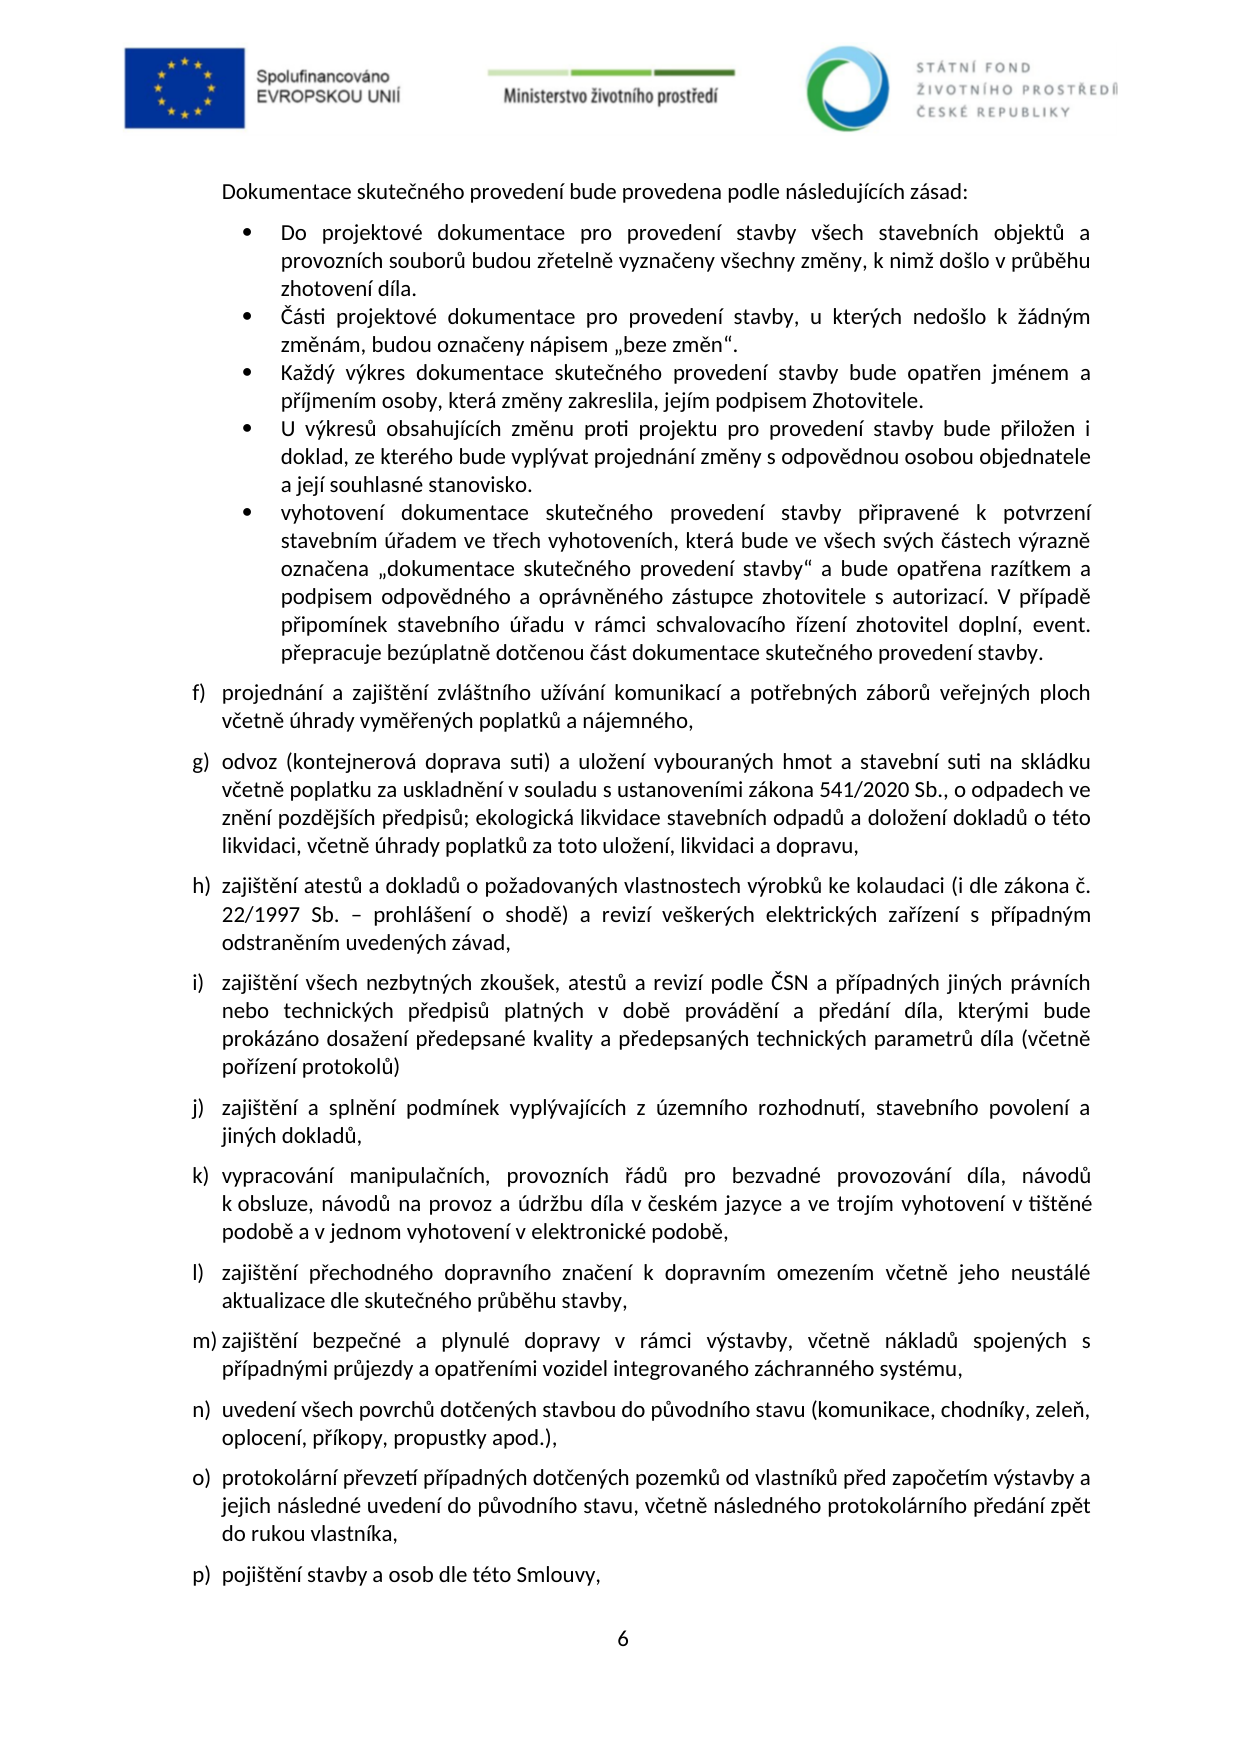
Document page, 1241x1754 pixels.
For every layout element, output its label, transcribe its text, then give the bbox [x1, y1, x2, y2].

list zajištění a splnění podmínek vyplývajících z územního rozhodnutí, stavebního povolení a jiných dokladů, [192, 1093, 1092, 1149]
list zajištění přechodného dopravního značení k dopravním omezením včetně jeho neustálé aktualizace dle skutečného průběhu stavby, [192, 1258, 1092, 1314]
list Každý výkres dokumentace skutečného provedení stavby bude opatřen jménem a příjmením osoby, která změny zakreslila, jejím podpisem Zhotovitele. [243, 358, 1092, 414]
list Do projektové dokumentace pro provedení stavby všech stavebních objektů a provozních souborů budou zřetelně vyznačeny všechny změny, k nimž došlo v průběhu zhotovení díla. [243, 218, 1092, 302]
list odvoz (kontejnerová doprava suti) a uložení vybouraných hmot a stavební suti na skládku včetně poplatku za uskladnění v souladu s ustanoveními zákona 541/2020 Sb., o odpadech ve znění pozdějších předpisů; ekologická likvidace stavebních odpadů a doložení dokladů o této likvidaci, včetně úhrady poplatků za toto uložení, likvidaci a dopravu, [192, 747, 1092, 859]
list projednání a zajištění zvláštního užívání komunikací a potřebných záborů veřejných ploch včetně úhrady vyměřených poplatků a nájemného, [192, 678, 1092, 734]
list vyhotovení dokumentace skutečného provedení stavby připravené k potvrzení stavebním úřadem ve třech vyhotoveních, která bude ve všech svých částech výrazně označena „dokumentace skutečného provedení stavby“ a bude opatřena razítkem a podpisem odpovědného a oprávněného zástupce zhotovitele s autorizací. V případě připomínek stavebního úřadu v rámci schvalovacího řízení zhotovitel doplní, event. přepracuje bezúplatně dotčenou část dokumentace skutečného provedení stavby. [243, 498, 1092, 666]
picture [122, 42, 1118, 136]
list Části projektové dokumentace pro provedení stavby, u kterých nedošlo k žádným změnám, budou označeny nápisem „beze změn“. [243, 302, 1092, 358]
list zajištění bezpečné a plynulé dopravy v rámci výstavby, včetně nákladů spojených s případnými průjezdy a opatřeními vozidel integrovaného záchranného systému, [192, 1326, 1092, 1382]
text Dokumentace skutečného provedení bude provedena podle následujících zásad: [222, 177, 1092, 205]
list zajištění všech nezbytných zkoušek, atestů a revizí podle ČSN a případných jiných právních nebo technických předpisů platných v době provádění a předání díla, kterými bude prokázáno dosažení předepsané kvality a předepsaných technických parametrů díla (včetně pořízení protokolů) [192, 968, 1092, 1080]
list protokolární převzetí případných dotčených pozemků od vlastníků před započetím výstavby a jejich následné uvedení do původního stavu, včetně následného protokolárního předání zpět do rukou vlastníka, [192, 1463, 1092, 1548]
list vypracování manipulačních, provozních řádů pro bezvadné provozování díla, návodů k obsluze, návodů na provoz a údržbu díla v českém jazyce a ve trojím vyhotovení v tištěné podobě a v jednom vyhotovení v elektronické podobě, [192, 1161, 1092, 1245]
list uvedení všech povrchů dotčených stavbou do původního stavu (komunikace, chodníky, zeleň, oplocení, příkopy, propustky apod.), [192, 1395, 1092, 1451]
list zajištění atestů a dokladů o požadovaných vlastnostech výrobků ke kolaudaci (i dle zákona č. 22/1997 Sb. – prohlášení o shodě) a revizí veškerých elektrických zařízení s případným odstraněním uvedených závad, [192, 872, 1092, 956]
list pojištění stavby a osob dle této Smlouvy, [192, 1560, 1092, 1588]
list U výkresů obsahujících změnu proti projektu pro provedení stavby bude přiložen i doklad, ze kterého bude vyplývat projednání změny s odpovědnou osobou objednatele a její souhlasné stanovisko. [243, 414, 1092, 498]
